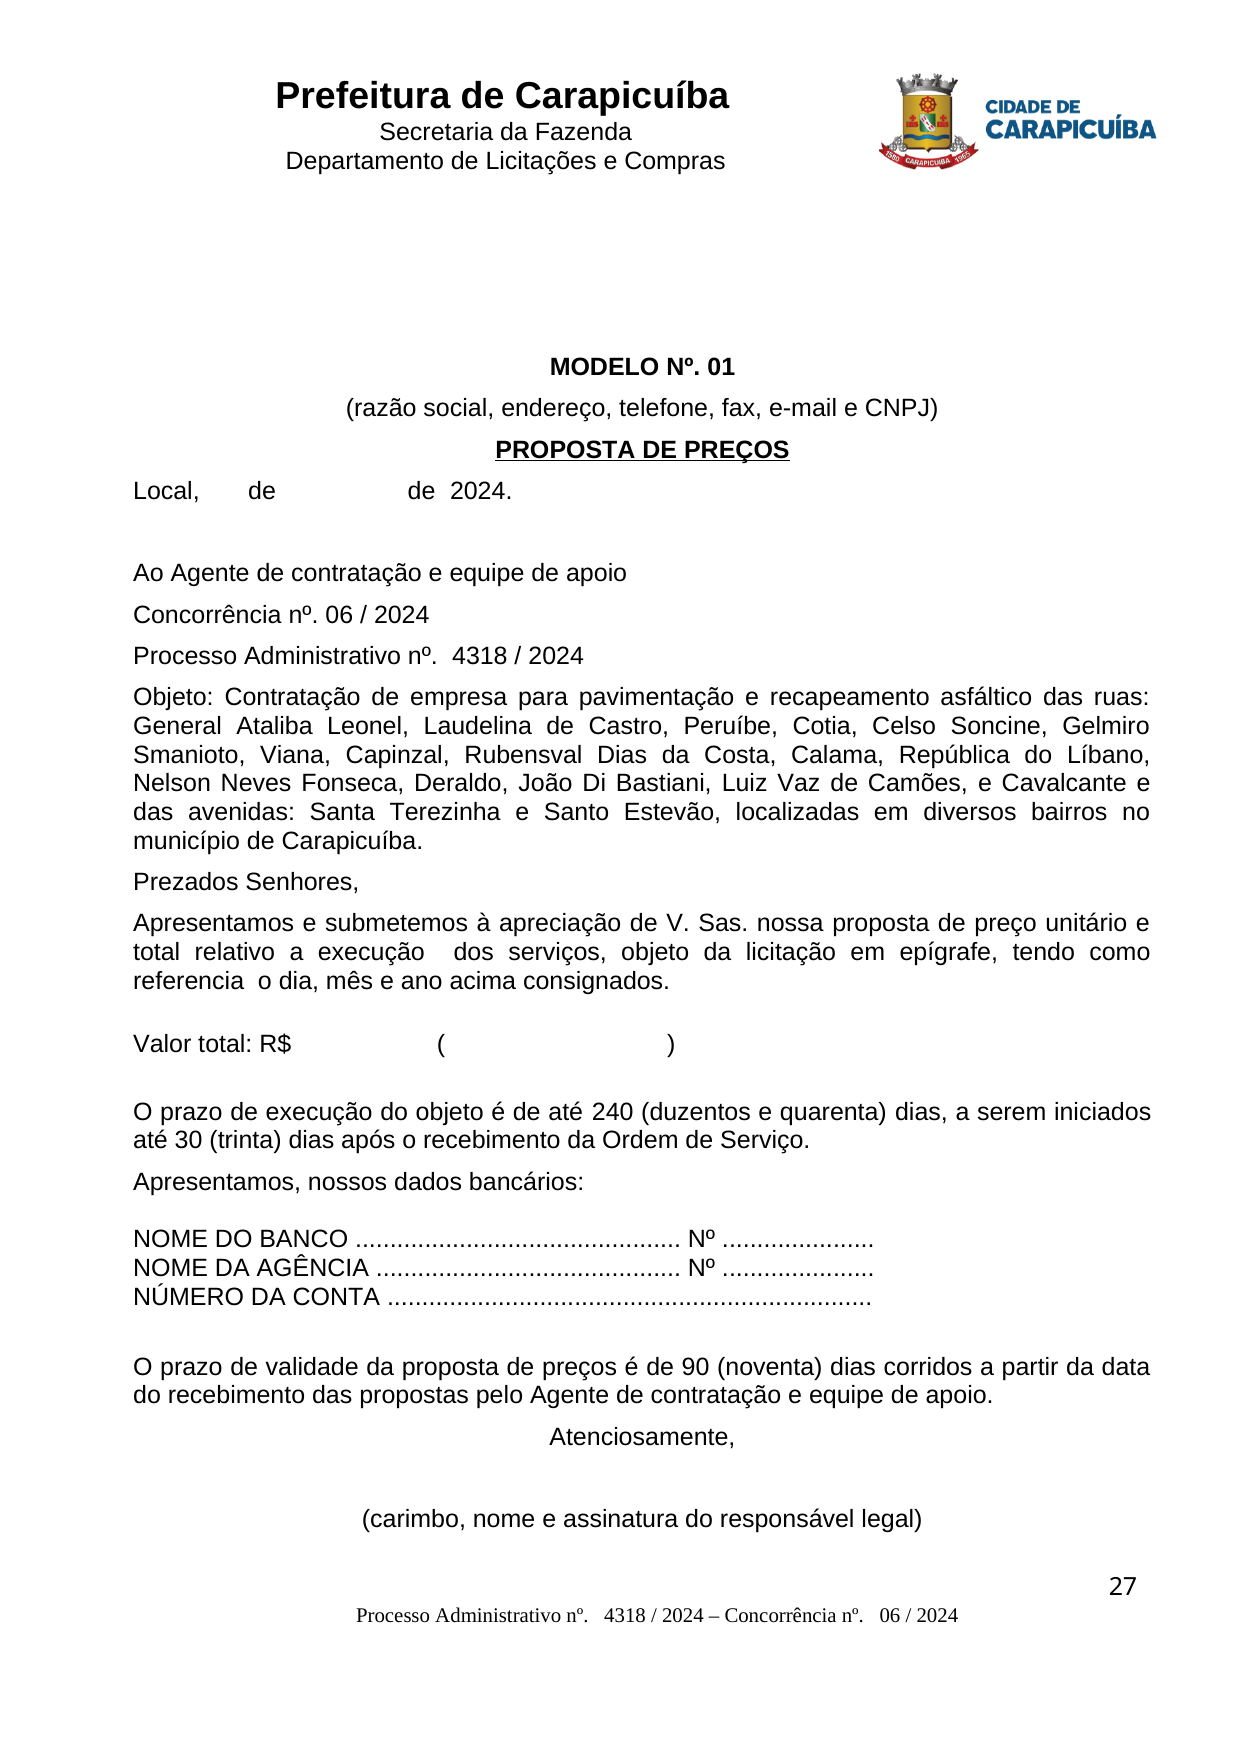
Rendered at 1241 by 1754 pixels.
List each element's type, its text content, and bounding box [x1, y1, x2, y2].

text Atenciosamente, [133, 1422, 1152, 1450]
text PROPOSTA DE PREÇOS [133, 435, 1152, 463]
text O prazo de execução do objeto é de até 240 (duzentos e quarenta) dias, a serem iniciados até 30 (trinta) dias após o recebimento da Ordem de Serviço. [133, 1097, 1152, 1154]
text NÚMERO DA CONTA ...................................................................... [133, 1282, 1152, 1310]
text (carimbo, nome e assinatura do responsável legal) [133, 1504, 1152, 1533]
text MODELO Nº. 01 [133, 352, 1152, 381]
text Local, de de 2024. [133, 476, 1152, 505]
text O prazo de validade da proposta de preços é de 90 (noventa) dias corridos a partir da data do recebimento das propostas pelo Agente de contratação e equipe de apoio. [133, 1352, 1152, 1409]
text Objeto: Contratação de empresa para pavimentação e recapeamento asfáltico das ruas: General Ataliba Leonel, Laudelina de Castro, Peruíbe, Cotia, Celso Soncine, Gelmiro Smanioto, Viana, Capinzal, Rubensval Dias da Costa, Calama, República do Líbano, Nelson Neves Fonseca, Deraldo, João Di Bastiani, Luiz Vaz de Camões, e Cavalcante e das avenidas: Santa Terezinha e Santo Estevão, localizadas em diversos bairros no município de Carapicuíba. [133, 682, 1152, 855]
text NOME DA AGÊNCIA ............................................ Nº ...................... [133, 1253, 1152, 1282]
text NOME DO BANCO ............................................... Nº ...................... [133, 1224, 1152, 1253]
text (razão social, endereço, telefone, fax, e-mail e CNPJ) [133, 393, 1152, 422]
text Prezados Senhores, [133, 867, 1152, 896]
text Valor total: R$ ( ) [133, 1029, 1152, 1057]
picture [877, 65, 1159, 172]
list Apresentamos e submetemos à apreciação de V. Sas. nossa proposta de preço unitário e total relativo a execução dos serviços, objeto da licitação em epígrafe, tendo como referencia o dia, mês e ano acima consignados. [133, 908, 1152, 995]
text Apresentamos, nossos dados bancários: [133, 1167, 1152, 1195]
text Processo Administrativo nº. 4318 / 2024 [133, 641, 1152, 670]
text Concorrência nº. 06 / 2024 [133, 600, 1152, 628]
text Ao Agente de contratação e equipe de apoio [133, 558, 1152, 587]
